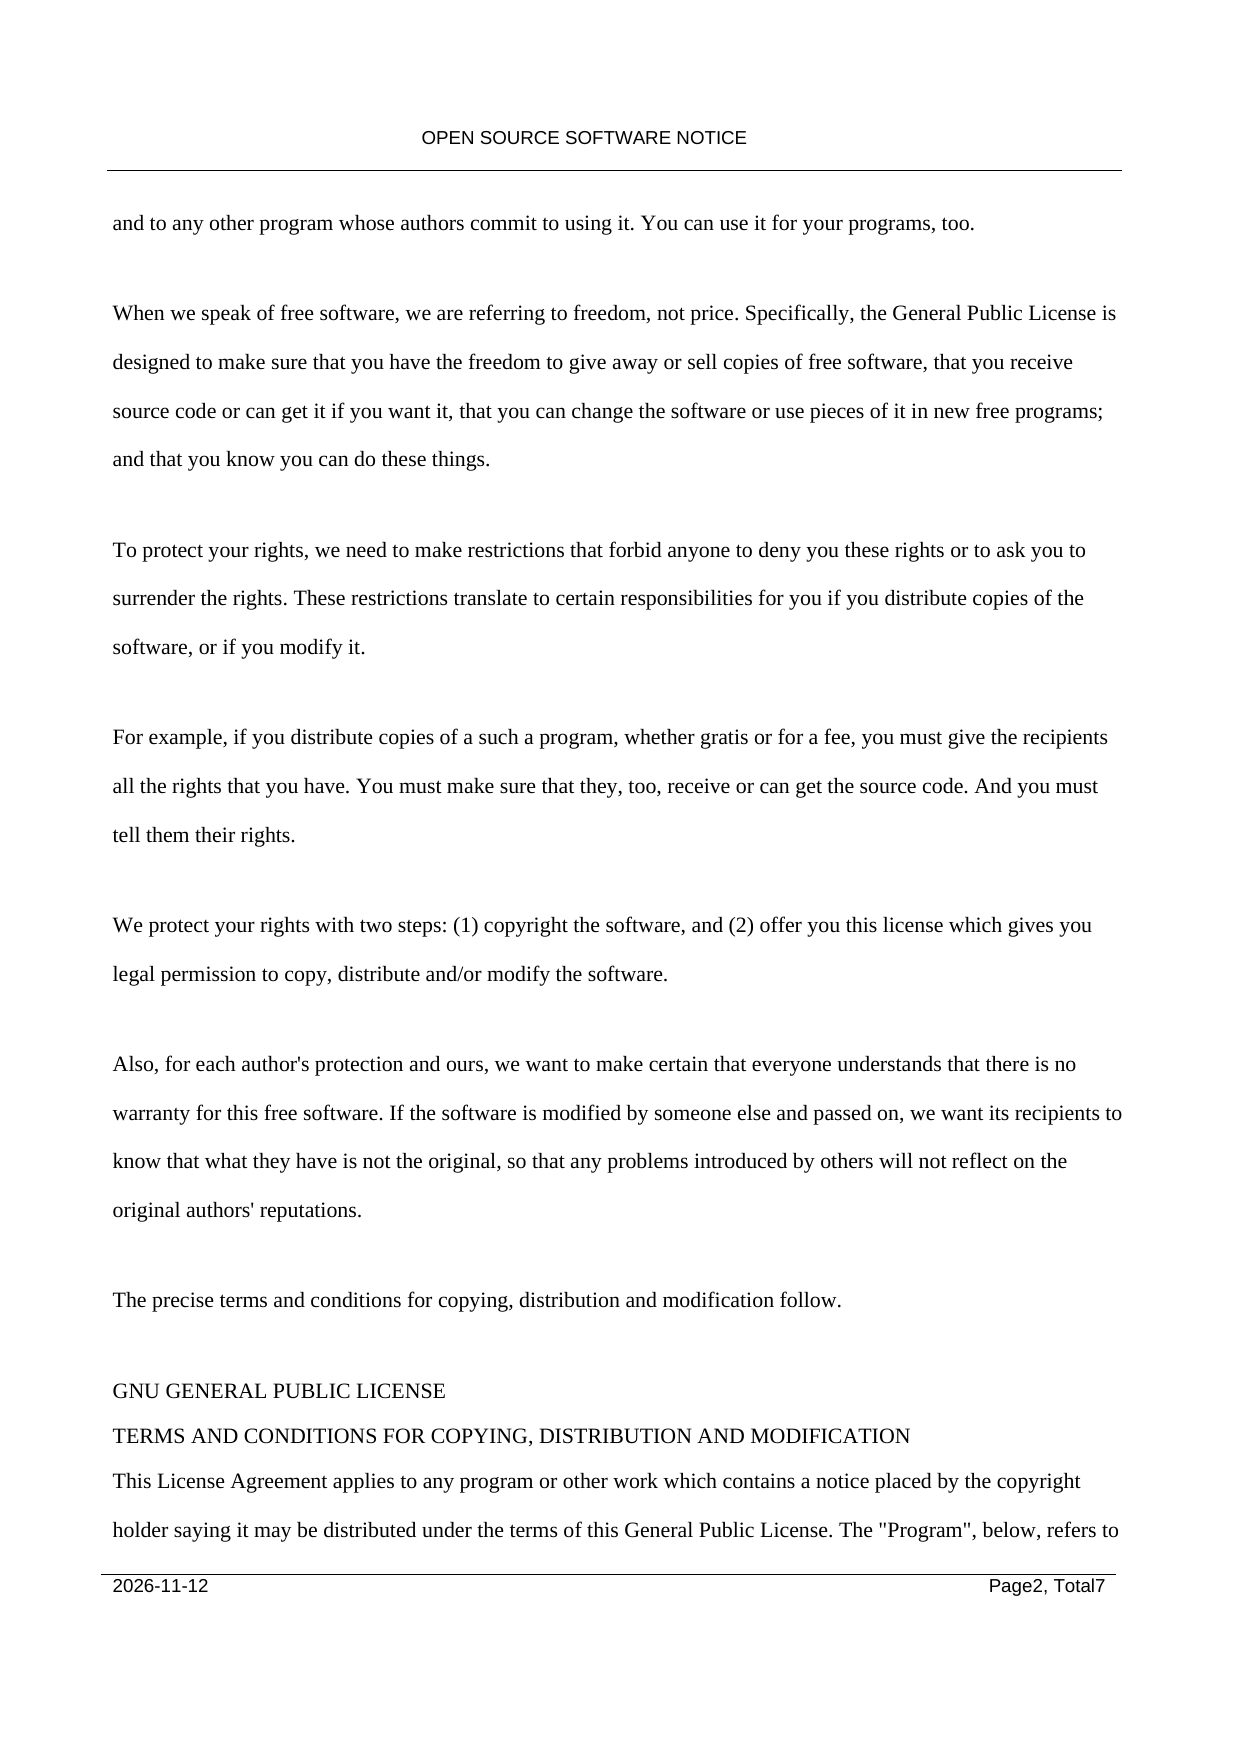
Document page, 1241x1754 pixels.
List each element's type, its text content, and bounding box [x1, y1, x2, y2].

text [112, 206, 1128, 239]
text The precise terms and conditions for copying, distribution and modification follow. [112, 1284, 1128, 1316]
text To protect your rights, we need to make restrictions that forbid anyone to deny you these rights or to ask you to surrender the rights. These restrictions translate to certain responsibilities for you if you distribute copies of the software, or if you modify it. [112, 533, 1128, 663]
text GNU GENERAL PUBLIC LICENSE [112, 1374, 1128, 1407]
text For example, if you distribute copies of a such a program, whether gratis or for a fee, you must give the recipients all the rights that you have. You must make sure that they, too, receive or can get the source code. And you must tell them their rights. [112, 721, 1128, 851]
text TERMS AND CONDITIONS FOR COPYING, DISTRIBUTION AND MODIFICATION [112, 1419, 1128, 1452]
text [112, 1464, 1128, 1546]
text We protect your rights with two steps: (1) copyright the software, and (2) offer you this license which gives you legal permission to copy, distribute and/or modify the software. [112, 908, 1128, 990]
text Also, for each author's protection and ours, we want to make certain that everyone understands that there is no warranty for this free software. If the software is modified by someone else and passed on, we want its recipients to know that what they have is not the original, so that any problems introduced by others will not reflect on the original authors' reputations. [112, 1047, 1128, 1226]
text When we speak of free software, we are referring to freedom, not price. Specifically, the General Public License is designed to make sure that you have the freedom to give away or sell copies of free software, that you receive source code or can get it if you want it, that you can change the software or use pieces of it in new free programs; and that you know you can do these things. [112, 297, 1128, 475]
